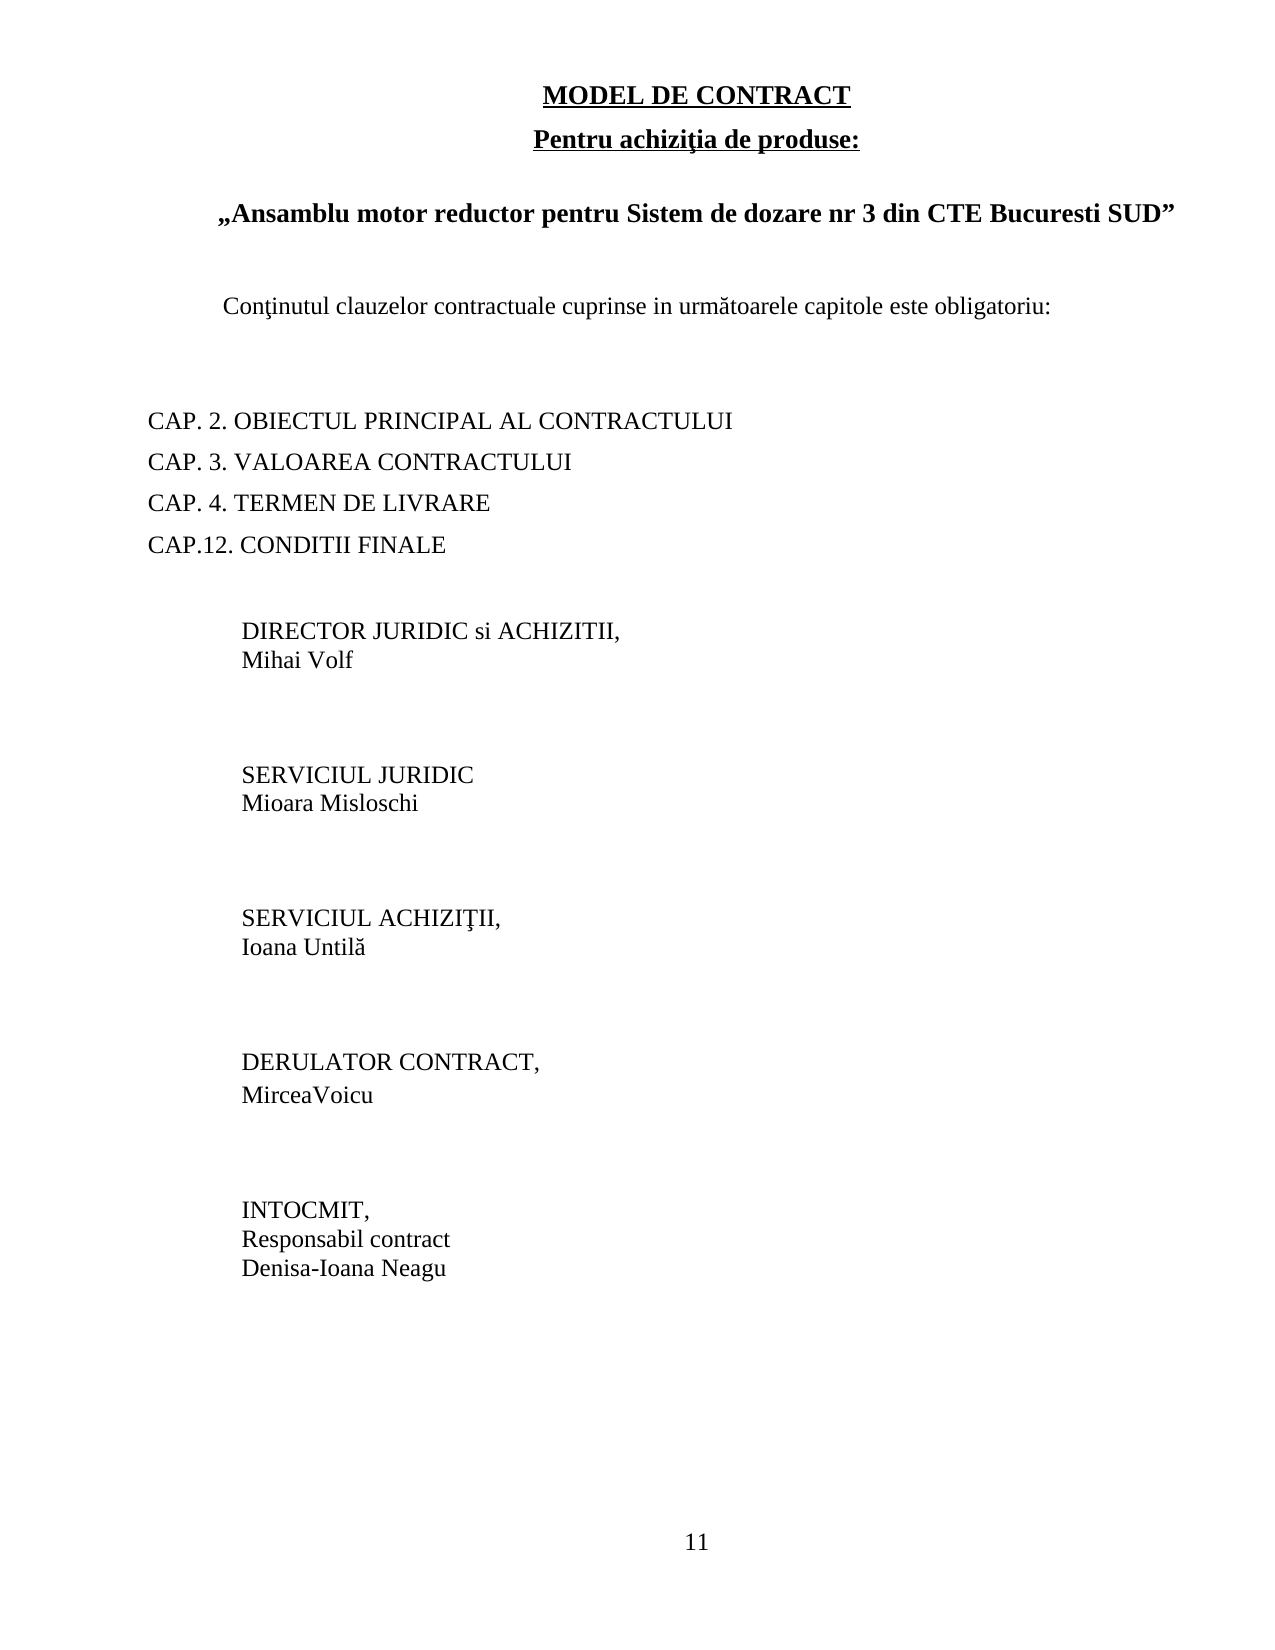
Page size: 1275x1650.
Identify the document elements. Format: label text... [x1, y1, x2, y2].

text CAP.12. CONDITII FINALE [148, 530, 1245, 558]
text Mioara Misloschi [241, 788, 1245, 817]
text Ioana Untilă [241, 932, 1245, 961]
text SERVICIUL JURIDIC [241, 760, 1245, 788]
text DIRECTOR JURIDIC si ACHIZITII, [241, 616, 1245, 645]
text Responsabil contract [168, 1224, 1245, 1253]
subtitle Pentru achiziţia de produse: [148, 123, 1245, 154]
text Conţinutul clauzelor contractuale cuprinse in următoarele capitole este obligatoriu: [148, 291, 1245, 320]
text Denisa-Ioana Neagu [166, 1253, 1245, 1281]
text CAP. 2. OBIECTUL PRINCIPAL AL CONTRACTULUI [148, 406, 1245, 435]
text MirceaVoicu [241, 1080, 1245, 1109]
text Derulator contract, [241, 1047, 1245, 1076]
subtitle MODEL DE CONTRACT [148, 79, 1245, 110]
text Mihai Volf [241, 645, 1245, 673]
text SERVICIUL ACHIZIŢII, [241, 903, 1245, 932]
text Intocmit, [168, 1195, 1245, 1224]
text CAP. 4. TERMEN DE LIVRARE [148, 488, 1245, 517]
text „Ansamblu motor reductor pentru Sistem de dozare nr 3 din CTE Bucuresti SUD” [148, 197, 1245, 229]
text CAP. 3. VALOAREA CONTRACTULUI [148, 447, 1245, 476]
